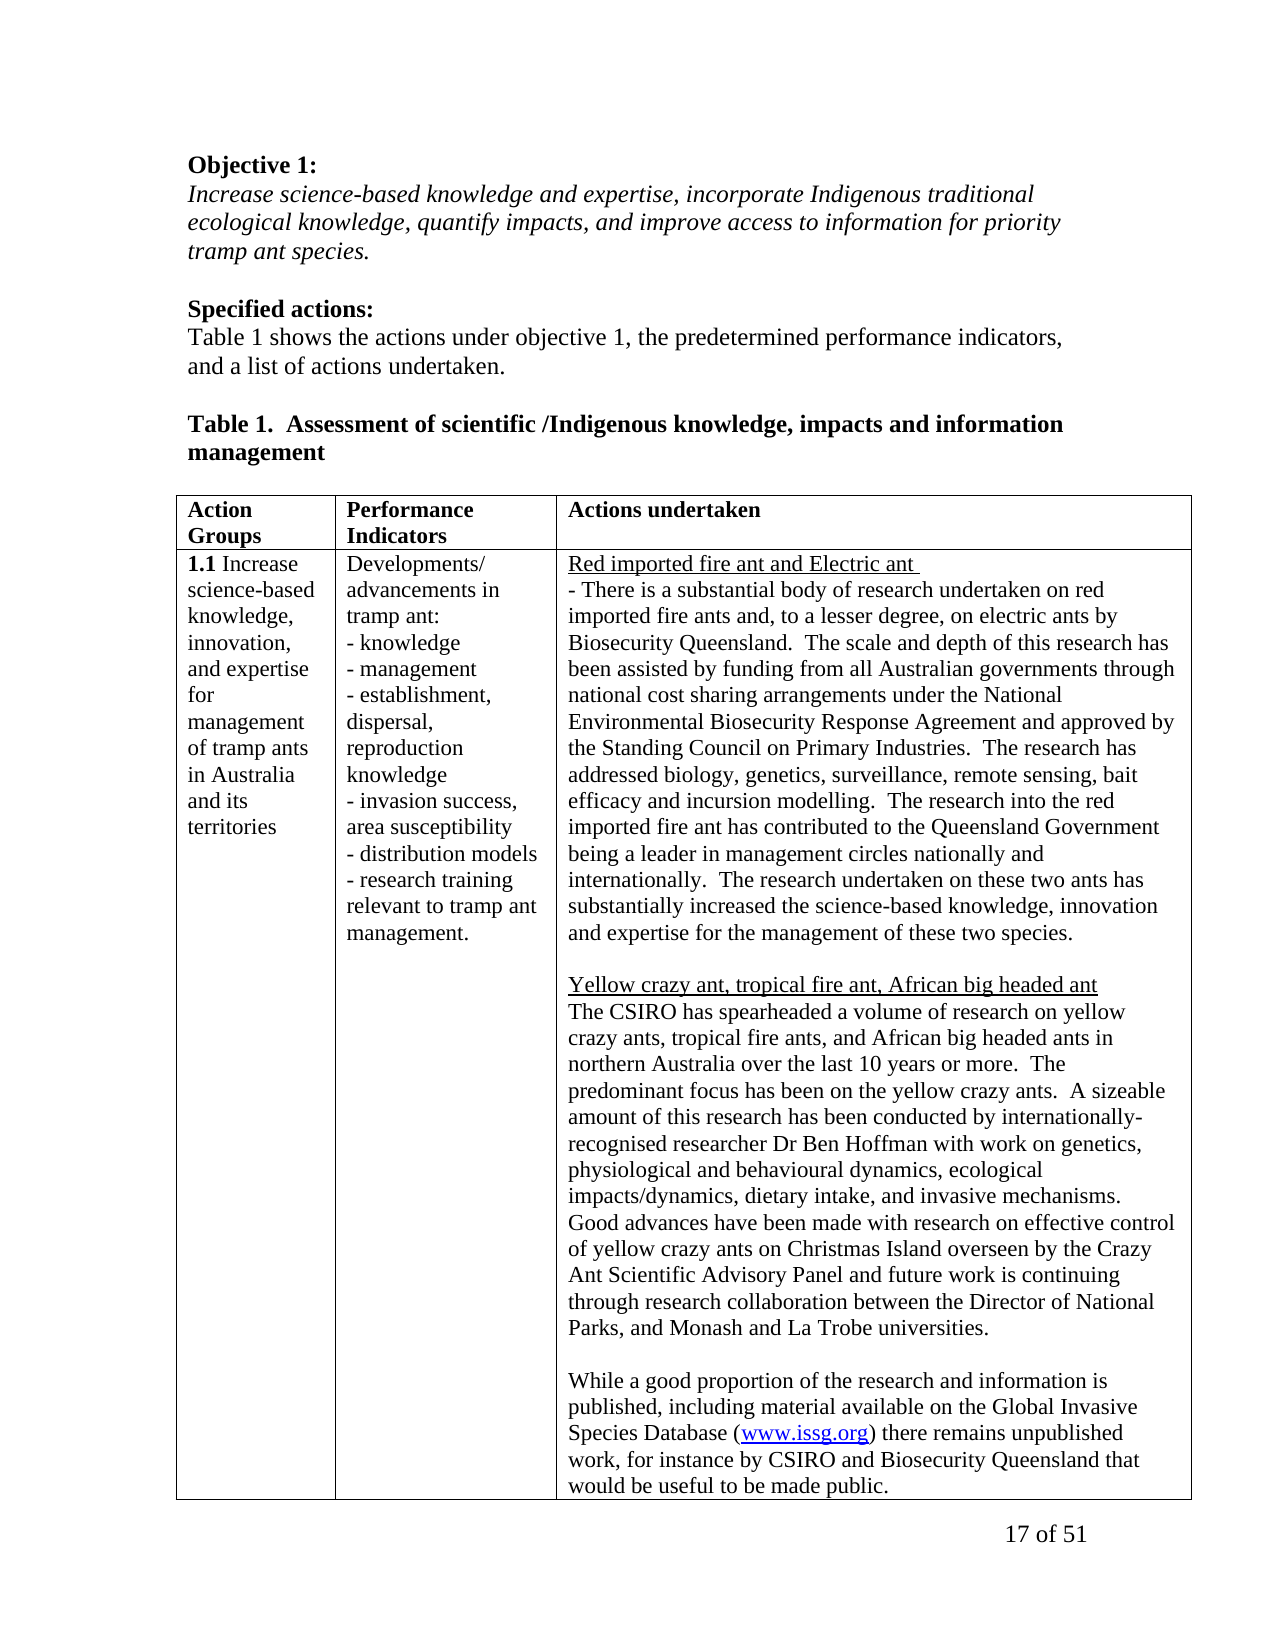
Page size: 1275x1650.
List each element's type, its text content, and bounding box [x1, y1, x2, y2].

table_header Action Groups [177, 496, 335, 549]
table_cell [177, 550, 335, 1498]
text Table 1 shows the actions under objective 1, the predetermined performance indicators, and a list of actions undertaken. [187, 322, 1087, 380]
text Objective 1: [187, 150, 1087, 179]
text Table 1. Assessment of scientific /Indigenous knowledge, impacts and information management [187, 409, 1087, 466]
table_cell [336, 550, 556, 1498]
text Increase science-based knowledge and expertise, incorporate Indigenous traditional ecological knowledge, quantify impacts, and improve access to information for priority tramp ant species. [187, 179, 1087, 265]
table_header Performance Indicators [336, 496, 556, 549]
table_header Actions undertaken [557, 496, 1191, 549]
text Specified actions: [187, 294, 1087, 322]
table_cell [557, 550, 1191, 1498]
